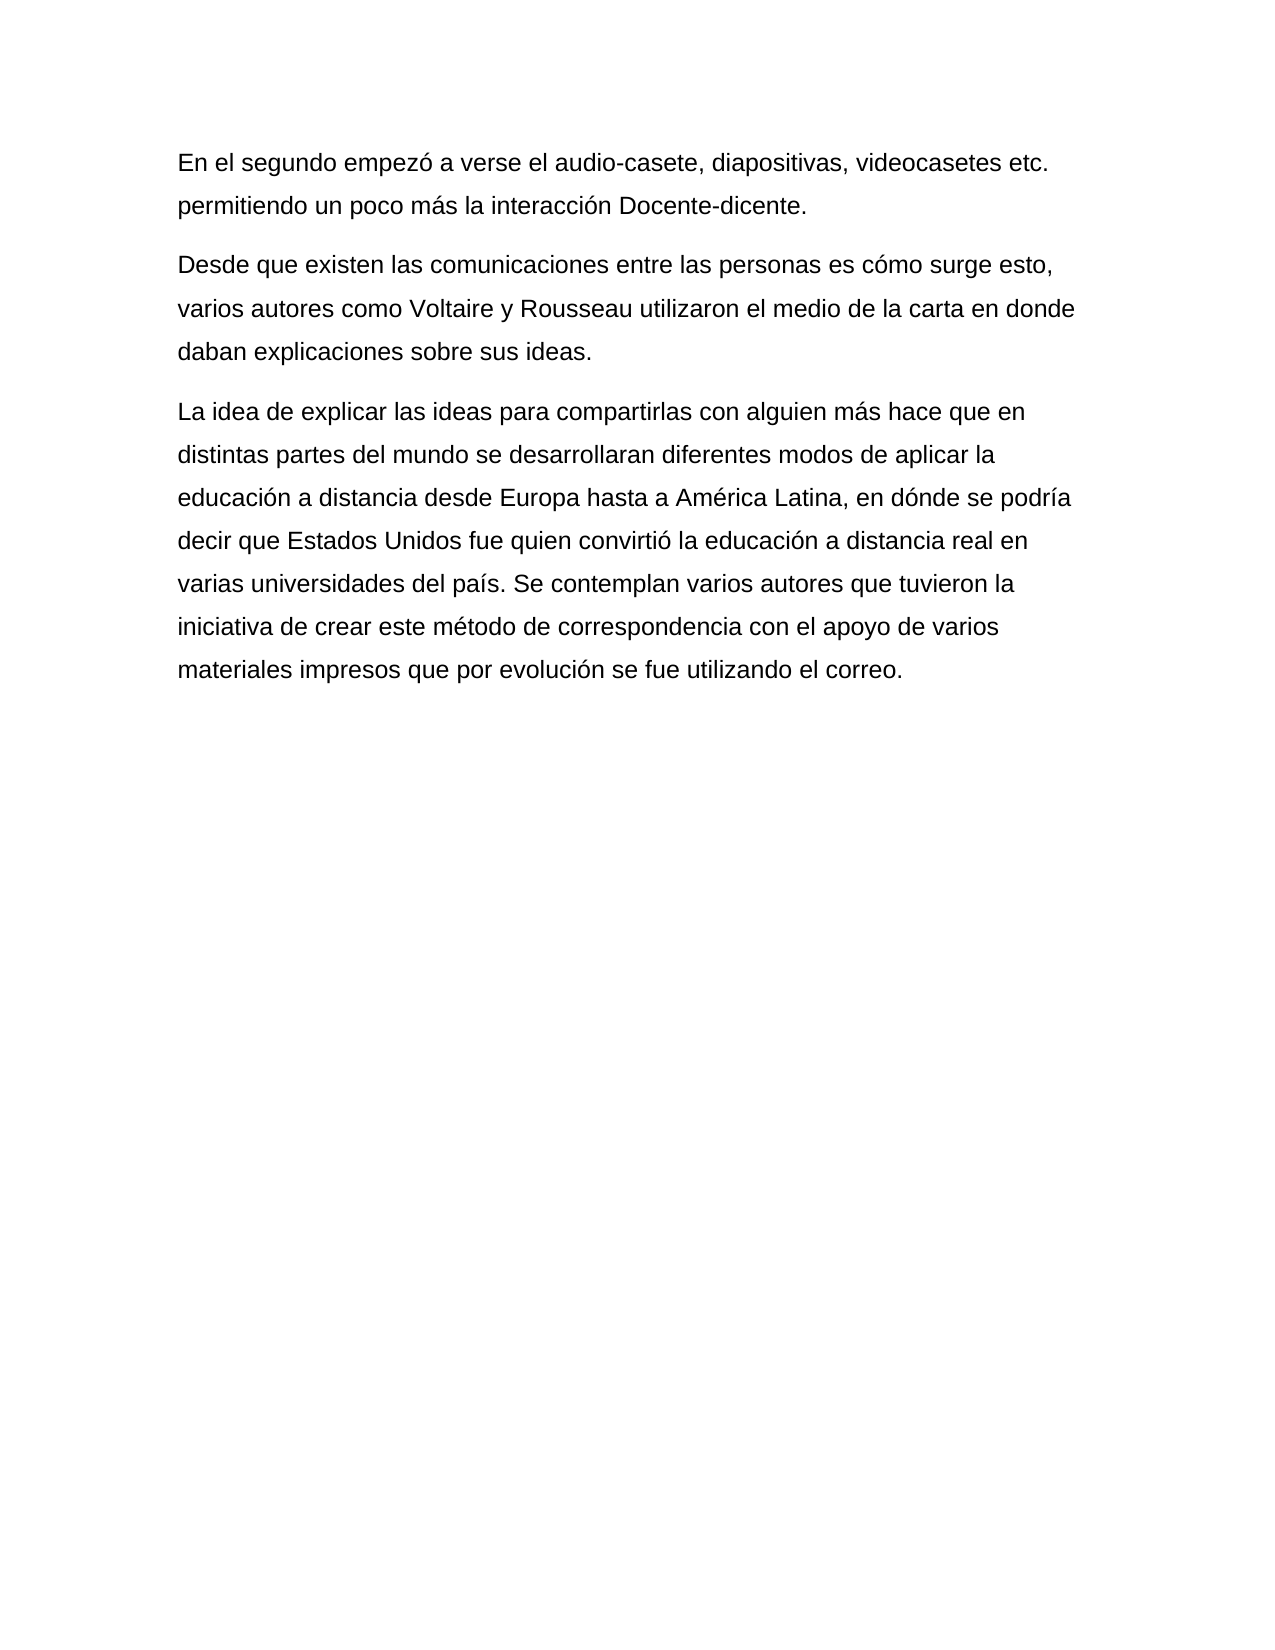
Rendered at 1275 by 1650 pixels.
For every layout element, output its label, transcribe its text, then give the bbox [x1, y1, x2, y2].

text La idea de explicar las ideas para compartirlas con alguien más hace que en distintas partes del mundo se desarrollaran diferentes modos de aplicar la educación a distancia desde Europa hasta a América Latina, en dónde se podría decir que Estados Unidos fue quien convirtió la educación a distancia real en varias universidades del país. Se contemplan varios autores que tuvieron la iniciativa de crear este método de correspondencia con el apoyo de varios materiales impresos que por evolución se fue utilizando el correo. [177, 397, 1098, 684]
text En el segundo empezó a verse el audio-casete, diapositivas, videocasetes etc. permitiendo un poco más la interacción Docente-dicente. [177, 148, 1098, 219]
text Desde que existen las comunicaciones entre las personas es cómo surge esto, varios autores como Voltaire y Rousseau utilizaron el medio de la carta en donde daban explicaciones sobre sus ideas. [177, 251, 1098, 366]
